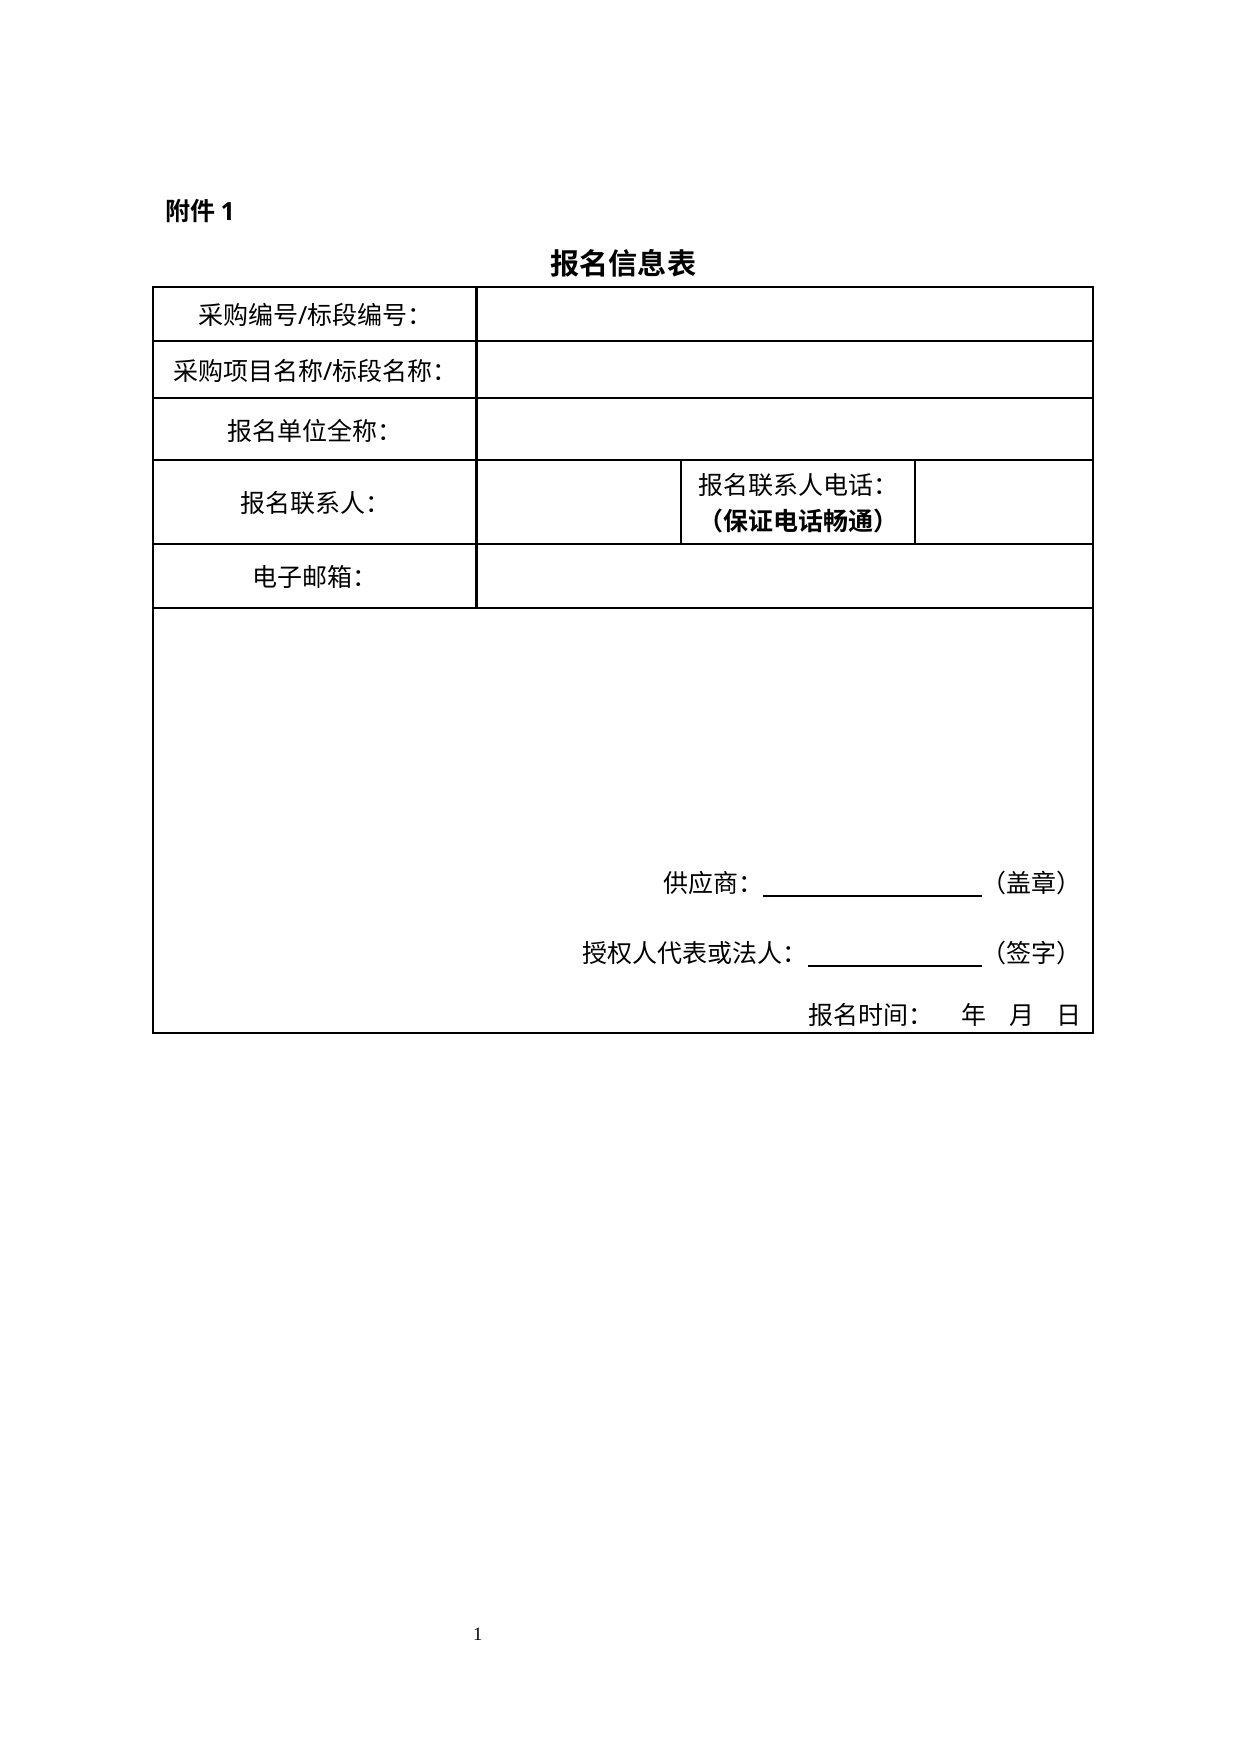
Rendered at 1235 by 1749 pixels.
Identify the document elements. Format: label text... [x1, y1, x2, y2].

text 附件1 [165, 177, 1081, 231]
table_cell 采购项目名称/标段名称： [154, 342, 475, 397]
table_header 采购编号/标段编号： [154, 288, 475, 340]
text 报名信息表 [165, 231, 1081, 286]
table_cell [478, 342, 1092, 397]
table_header [478, 288, 1092, 340]
table_cell 报名联系人电话： （保证电话畅通） [682, 461, 914, 542]
table_cell [478, 545, 1092, 607]
table_cell 报名联系人： [154, 461, 475, 542]
table_cell 电子邮箱： [154, 545, 475, 607]
table_cell [478, 461, 680, 542]
table_cell [478, 399, 1092, 459]
table_cell [916, 461, 1092, 542]
table_cell 报名单位全称： [154, 399, 475, 459]
table_cell 供应商： （盖章） 授权人代表或法人： （签字） 报名时间： 年 月 日 [154, 609, 1092, 1032]
